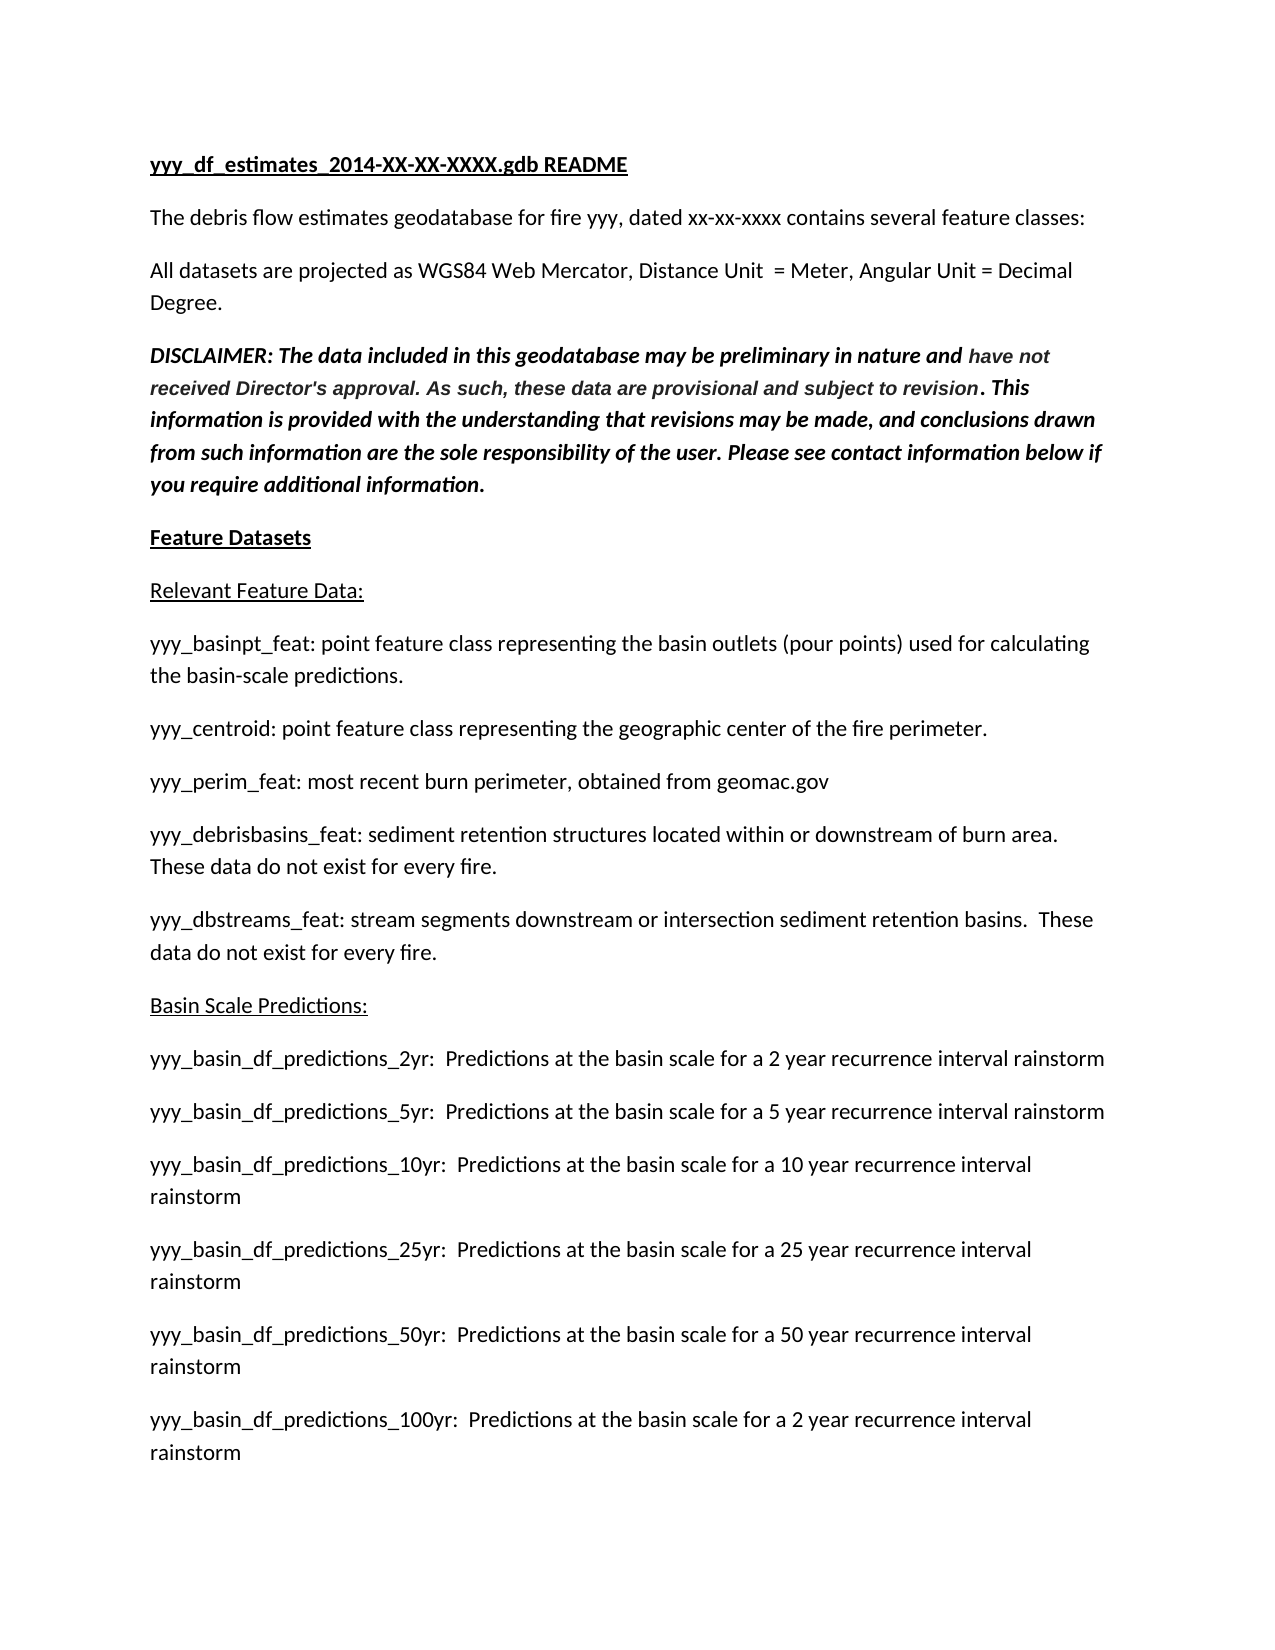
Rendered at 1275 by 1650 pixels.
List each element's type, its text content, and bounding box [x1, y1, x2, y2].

text yyy_df_estimates_2014-XX-XX-XXXX.gdb README [150, 150, 1125, 178]
text yyy_basin_df_predictions_5yr: Predictions at the basin scale for a 5 year recurrence interval rainstorm [150, 1097, 1125, 1125]
text yyy_basin_df_predictions_10yr: Predictions at the basin scale for a 10 year recurrence interval rainstorm [150, 1150, 1125, 1210]
text Feature Datasets [150, 523, 1125, 551]
text yyy_basinpt_feat: point feature class representing the basin outlets (pour points) used for calculating the basin-scale predictions. [150, 629, 1125, 689]
text All datasets are projected as WGS84 Web Mercator, Distance Unit = Meter, Angular Unit = Decimal Degree. [150, 256, 1125, 316]
text yyy_centroid: point feature class representing the geographic center of the fire perimeter. [150, 714, 1125, 742]
text Basin Scale Predictions: [150, 991, 1125, 1019]
text Relevant Feature Data: [150, 576, 1125, 604]
text The debris flow estimates geodatabase for fire yyy, dated xx-xx-xxxx contains several feature classes: [150, 203, 1125, 231]
text yyy_basin_df_predictions_50yr: Predictions at the basin scale for a 50 year recurrence interval rainstorm [150, 1320, 1125, 1380]
text DISCLAIMER: The data included in this geodatabase may be preliminary in nature and have not received Director's approval. As such, these data are provisional and subject to revision. This information is provided with the understanding that revisions may be made, and conclusions drawn from such information are the sole responsibility of the user. Please see contact information below if you require additional information. [150, 341, 1125, 498]
text yyy_basin_df_predictions_100yr: Predictions at the basin scale for a 2 year recurrence interval rainstorm [150, 1405, 1125, 1466]
text yyy_debrisbasins_feat: sediment retention structures located within or downstream of burn area. These data do not exist for every fire. [150, 820, 1125, 881]
text yyy_basin_df_predictions_25yr: Predictions at the basin scale for a 25 year recurrence interval rainstorm [150, 1235, 1125, 1295]
text yyy_perim_feat: most recent burn perimeter, obtained from geomac.gov [150, 767, 1125, 795]
text yyy_dbstreams_feat: stream segments downstream or intersection sediment retention basins. These data do not exist for every fire. [150, 906, 1125, 966]
text yyy_basin_df_predictions_2yr: Predictions at the basin scale for a 2 year recurrence interval rainstorm [150, 1044, 1125, 1072]
